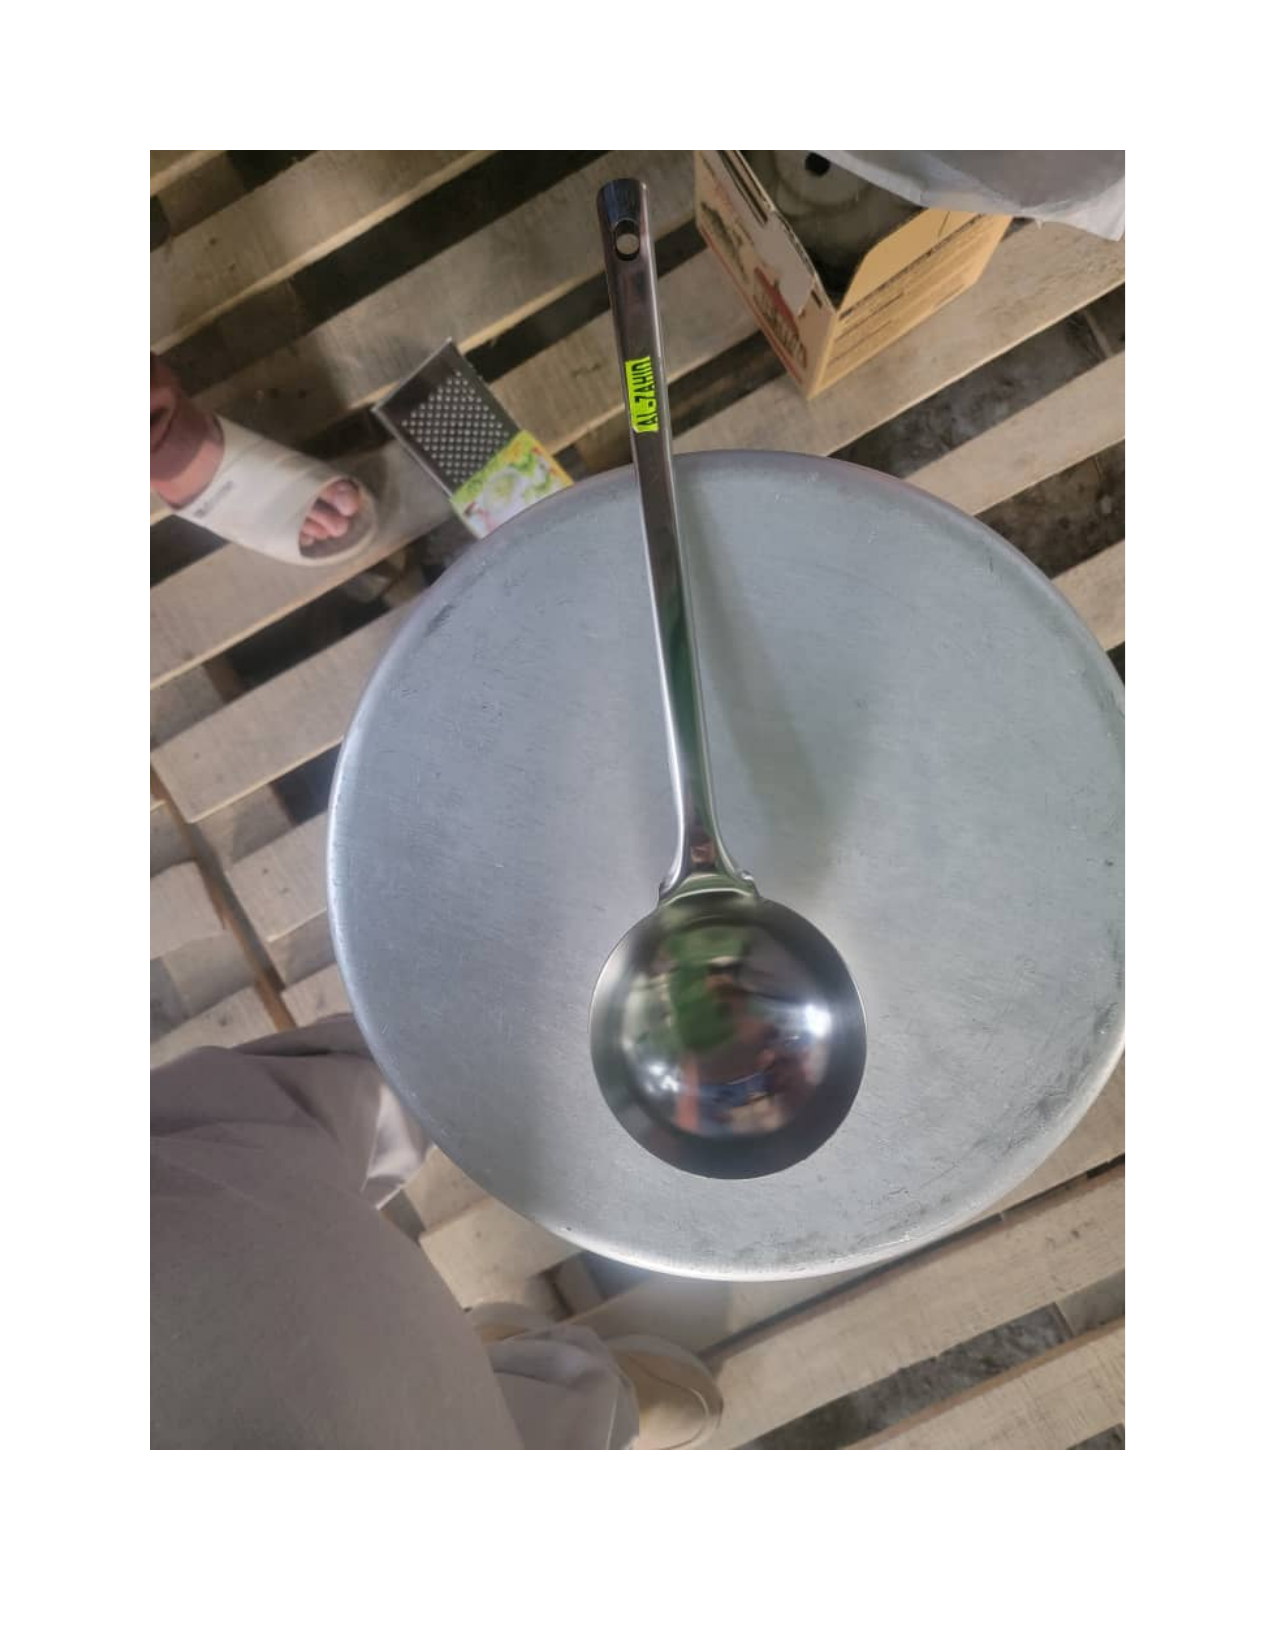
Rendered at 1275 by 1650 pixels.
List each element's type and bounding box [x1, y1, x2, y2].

picture [150, 150, 1125, 1450]
